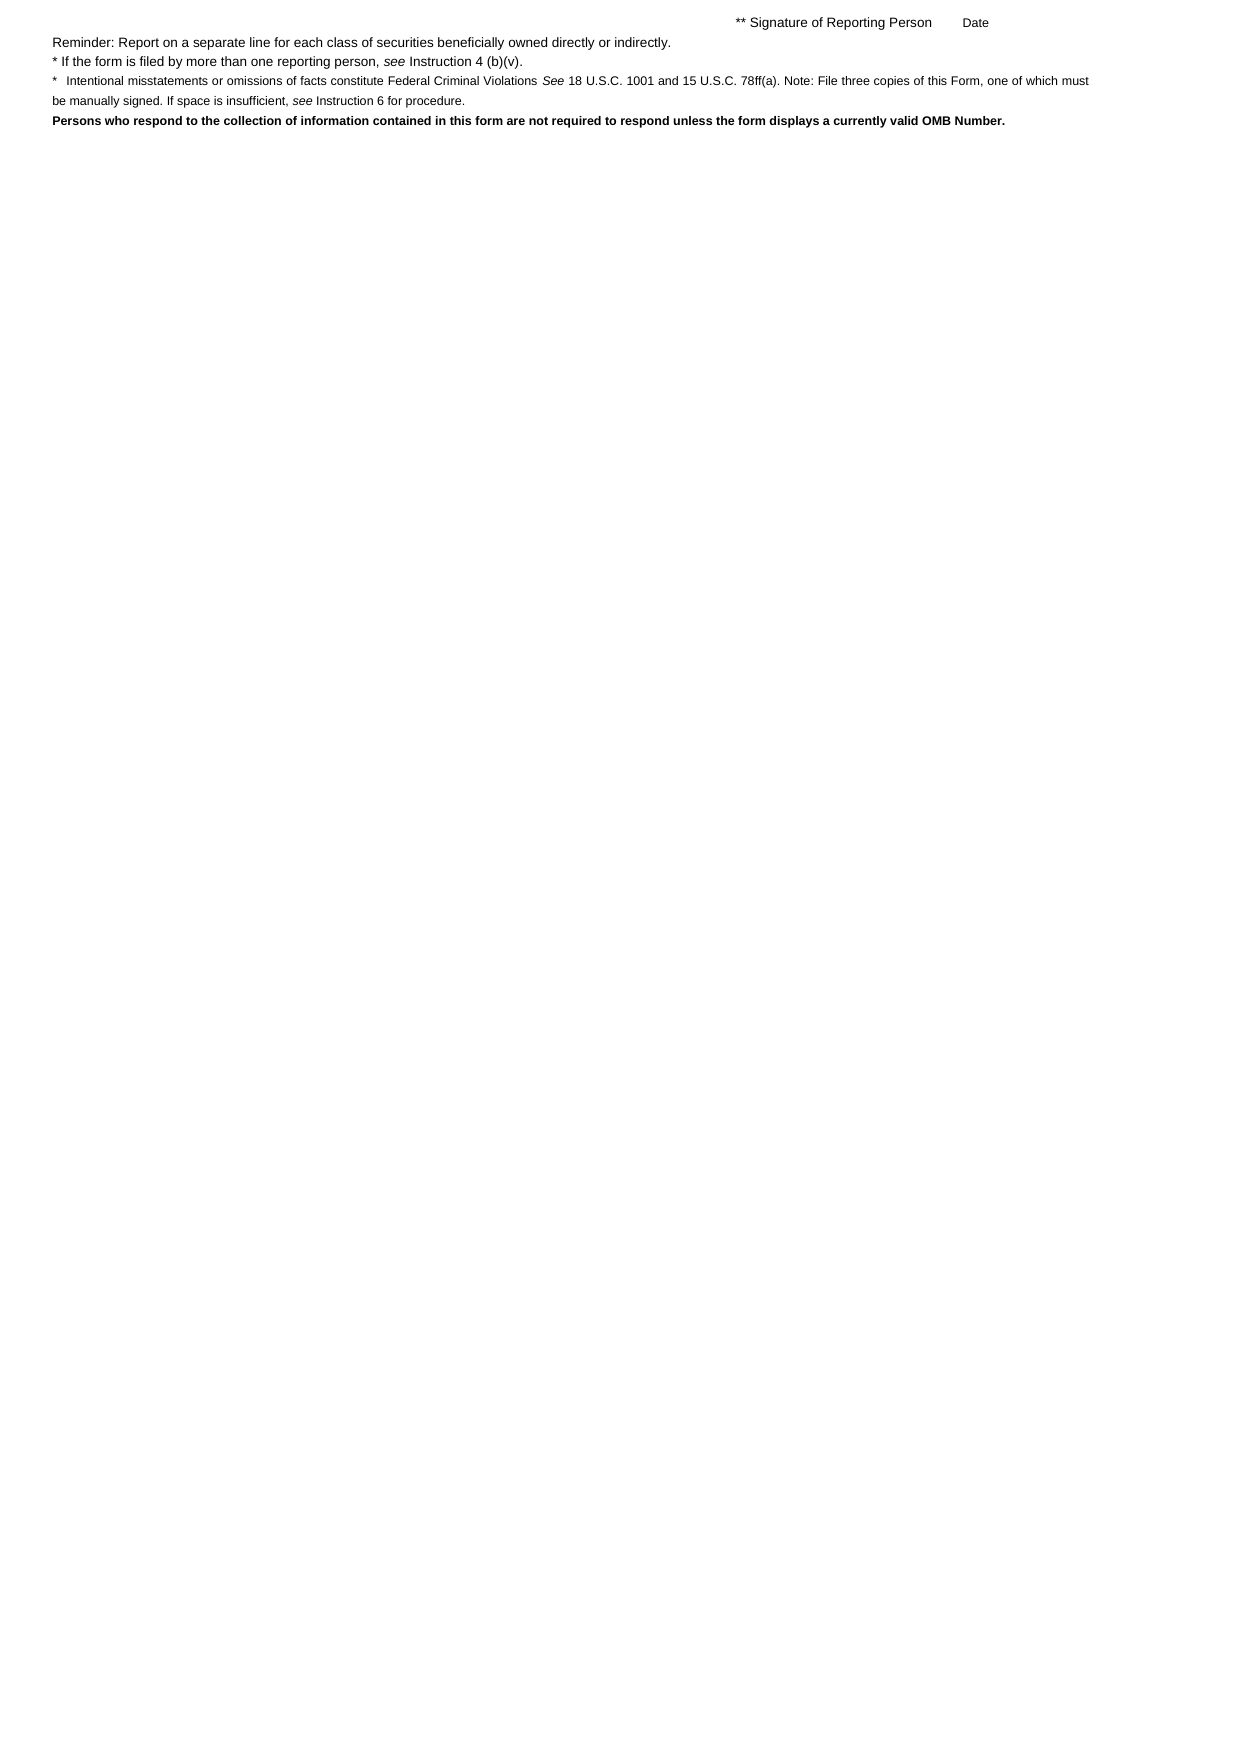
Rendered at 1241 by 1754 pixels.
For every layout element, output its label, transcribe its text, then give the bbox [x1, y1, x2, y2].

text * If the form is filed by more than one reporting person, see Instruction 4 (b)(v). [52, 53, 1090, 69]
list Intentional misstatements or omissions of facts constitute Federal Criminal Violations See 18 U.S.C. 1001 and 15 U.S.C. 78ff(a). Note: File three copies of this Form, one of which must be manually signed. If space is insufficient, see Instruction 6 for procedure. [52, 73, 1090, 108]
text Persons who respond to the collection of information contained in this form are not required to respond unless the form displays a currently valid OMB Number. [52, 113, 1090, 128]
text ** Signature of Reporting Person Date [735, 14, 1090, 30]
text Reminder: Report on a separate line for each class of securities beneficially owned directly or indirectly. [52, 35, 1090, 50]
